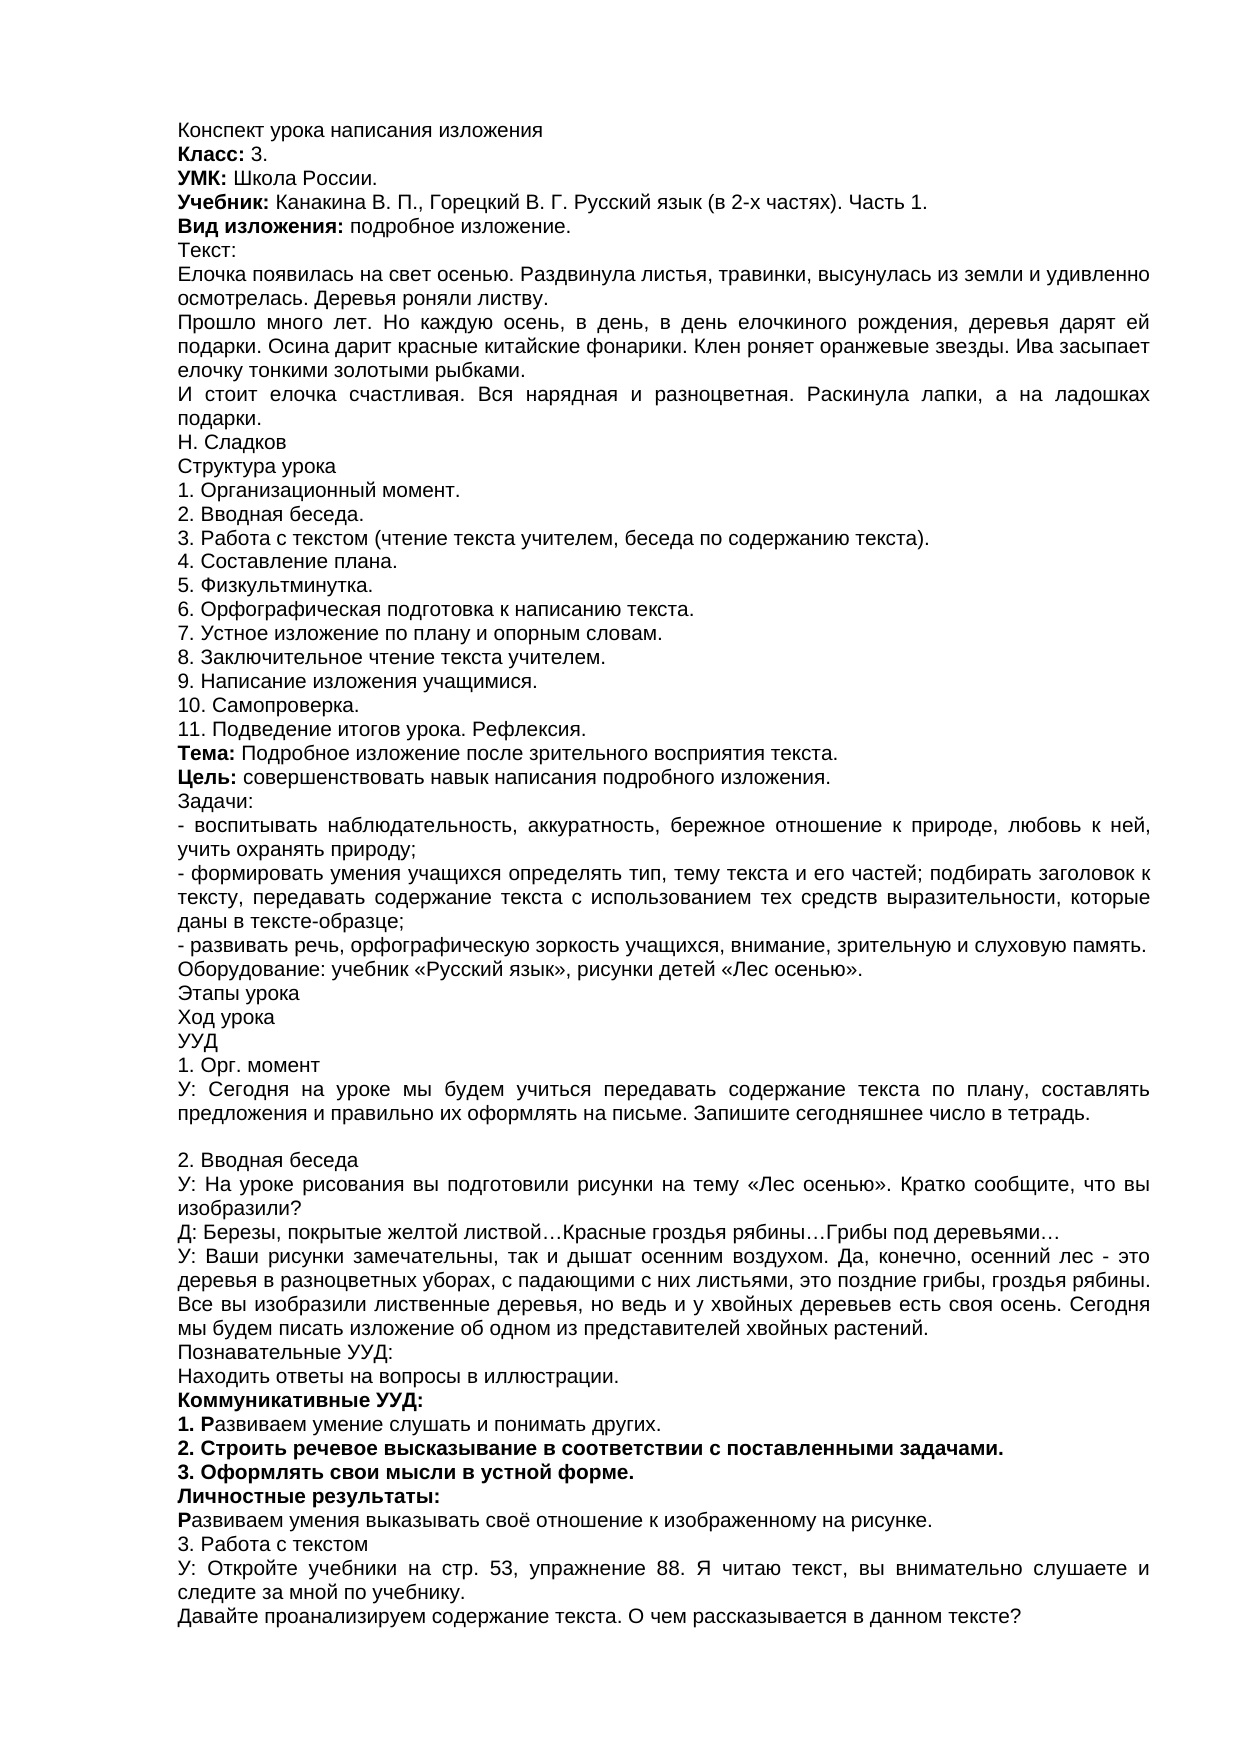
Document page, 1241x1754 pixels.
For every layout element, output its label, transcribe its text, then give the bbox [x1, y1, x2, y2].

text Прошло много лет. Но каждую осень, в день, в день елочкиного рождения, деревья дарят ей подарки. Осина дарит красные китайские фонарики. Клен роняет оранжевые звезды. Ива засыпает елочку тонкими золотыми рыбками. [177, 310, 1152, 382]
text 5. Физкультминутка. [177, 573, 1152, 597]
text Находить ответы на вопросы в иллюстрации. [177, 1364, 1152, 1388]
text 1. Развиваем умение слушать и понимать других. [177, 1412, 1152, 1436]
text Вид изложения: подробное изложение. [177, 214, 1152, 238]
text Тема: Подробное изложение после зрительного восприятия текста. [177, 741, 1152, 765]
text 1. Организационный момент. [177, 477, 1152, 501]
text Учебник: Канакина В. П., Горецкий В. Г. Русский язык (в 2-х частях). Часть 1. [177, 190, 1152, 214]
text УУД [177, 1028, 1152, 1052]
text 4. Составление плана. [177, 549, 1152, 573]
text 1. Орг. момент [177, 1052, 1152, 1076]
text У: Откройте учебники на стр. 53, упражнение 88. Я читаю текст, вы внимательно слушаете и следите за мной по учебнику. [177, 1556, 1152, 1603]
text 7. Устное изложение по плану и опорным словам. [177, 621, 1152, 645]
text У: Сегодня на уроке мы будем учиться передавать содержание текста по плану, составлять предложения и правильно их оформлять на письме. Запишите сегодняшнее число в тетрадь. [177, 1076, 1152, 1124]
text - развивать речь, орфографическую зоркость учащихся, внимание, зрительную и слуховую память. [177, 933, 1152, 957]
text Конспект урока написания изложения [177, 118, 1152, 142]
text УМК: Школа России. [177, 166, 1152, 190]
text Цель: совершенствовать навык написания подробного изложения. [177, 765, 1152, 789]
text И стоит елочка счастливая. Вся нарядная и разноцветная. Раскинула лапки, а на ладошках подарки. [177, 382, 1152, 429]
text Д: Березы, покрытые желтой листвой…Красные гроздья рябины…Грибы под деревьями… [177, 1220, 1152, 1244]
text У: Ваши рисунки замечательны, так и дышат осенним воздухом. Да, конечно, осенний лес - это деревья в разноцветных уборах, с падающими с них листьями, это поздние грибы, гроздья рябины. Все вы изобразили лиственные деревья, но ведь и у хвойных деревьев есть своя осень. Сегодня мы будем писать изложение об одном из представителей хвойных растений. [177, 1244, 1152, 1340]
text Класс: 3. [177, 142, 1152, 166]
text Структура урока [177, 453, 1152, 477]
text 2. Вводная беседа [177, 1148, 1152, 1172]
text Н. Сладков [177, 429, 1152, 453]
text 3. Оформлять свои мысли в устной форме. [177, 1460, 1152, 1484]
text 8. Заключительное чтение текста учителем. [177, 645, 1152, 669]
text 2. Строить речевое высказывание в соответствии с поставленными задачами. [177, 1436, 1152, 1460]
text Развиваем умения выказывать своё отношение к изображенному на рисунке. [177, 1508, 1152, 1532]
text У: На уроке рисования вы подготовили рисунки на тему «Лес осенью». Кратко сообщите, что вы изобразили? [177, 1172, 1152, 1220]
text Елочка появилась на свет осенью. Раздвинула листья, травинки, высунулась из земли и удивленно осмотрелась. Деревья роняли листву. [177, 262, 1152, 310]
text 2. Вводная беседа. [177, 501, 1152, 525]
text 10. Самопроверка. [177, 693, 1152, 717]
text 3. Работа с текстом [177, 1532, 1152, 1556]
text Оборудование: учебник «Русский язык», рисунки детей «Лес осенью». [177, 957, 1152, 981]
text - воспитывать наблюдательность, аккуратность, бережное отношение к природе, любовь к ней, учить охранять природу; [177, 813, 1152, 861]
text - формировать умения учащихся определять тип, тему текста и его частей; подбирать заголовок к тексту, передавать содержание текста с использованием тех средств выразительности, которые даны в тексте-образце; [177, 861, 1152, 933]
text Задачи: [177, 789, 1152, 813]
text Давайте проанализируем содержание текста. О чем рассказывается в данном тексте? [177, 1603, 1152, 1627]
text Коммуникативные УУД: [177, 1388, 1152, 1412]
text Ход урока [177, 1004, 1152, 1028]
text 9. Написание изложения учащимися. [177, 669, 1152, 693]
text Личностные результаты: [177, 1484, 1152, 1508]
text Этапы урока [177, 981, 1152, 1004]
text 11. Подведение итогов урока. Рефлексия. [177, 717, 1152, 741]
text 3. Работа с текстом (чтение текста учителем, беседа по содержанию текста). [177, 525, 1152, 549]
text 6. Орфографическая подготовка к написанию текста. [177, 597, 1152, 621]
text Познавательные УУД: [177, 1340, 1152, 1364]
text Текст: [177, 238, 1152, 262]
